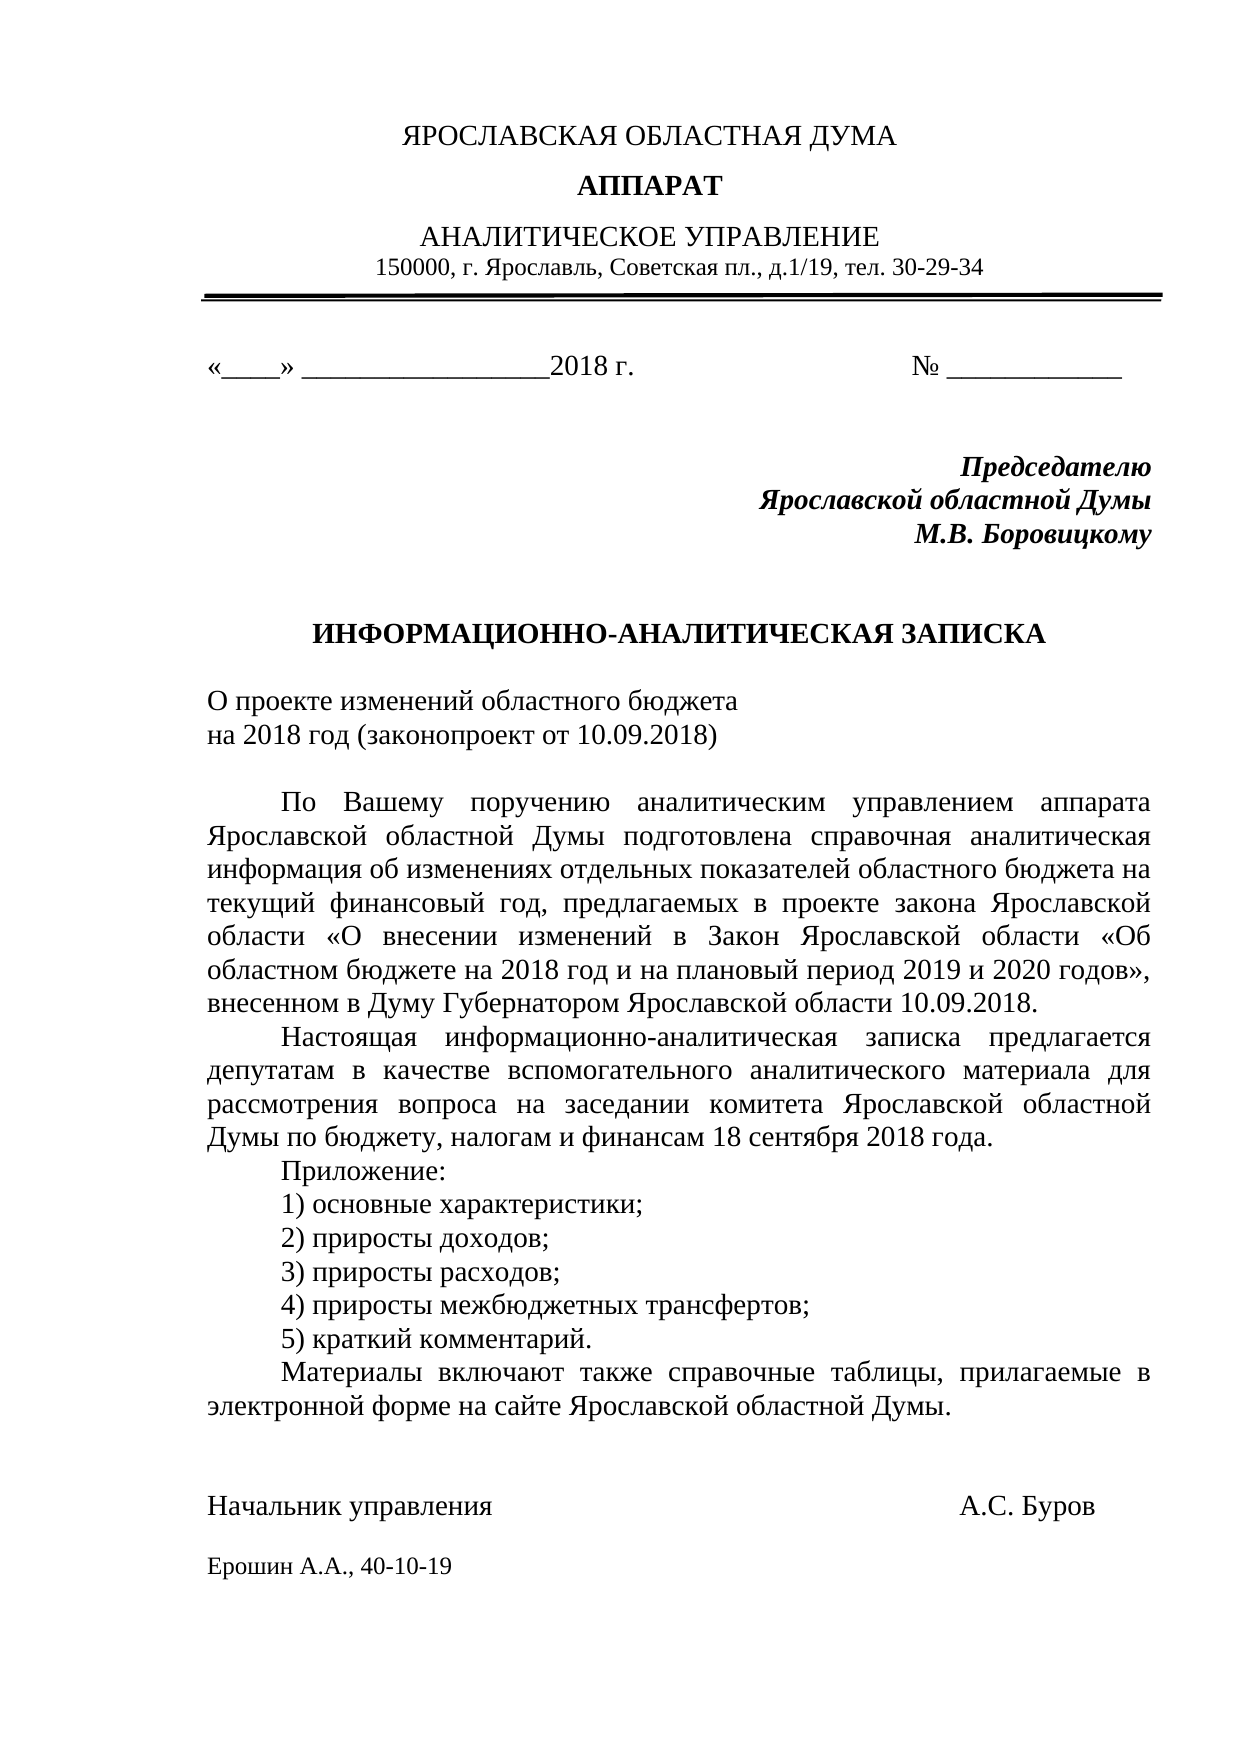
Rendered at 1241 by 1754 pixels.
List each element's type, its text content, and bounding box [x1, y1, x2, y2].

text ЯРОСЛАВСКАЯ ОБЛАСТНАЯ ДУМА [148, 118, 1152, 152]
subtitle Ярославской областной Думы [282, 482, 1152, 516]
text на 2018 год (законопроект от 10.09.2018) [207, 717, 1152, 751]
text 4) приросты межбюджетных трансфертов; [207, 1287, 1152, 1321]
text . Ярославль, Советская пл., д.1/19, тел. 30-29-34 [207, 252, 1152, 281]
subtitle ИНФОРМАЦИОННО-АНАЛИТИЧЕСКАЯ ЗАПИСКА [207, 616, 1152, 650]
text Материалы включают также справочные таблицы, прилагаемые в электронной форме на сайте Ярославской областной Думы. [207, 1354, 1152, 1421]
text 5) краткий комментарий. [207, 1321, 1152, 1354]
text Ерошин А.А., 40-10-19 [207, 1551, 1152, 1579]
text «____» _________________2018 г. № ____________ [207, 348, 1152, 382]
text АНАЛИТИЧЕСКОЕ УПРАВЛЕНИЕ [148, 219, 1152, 252]
text АППАРАТ [148, 168, 1152, 202]
text Начальник управления А.С. Буров [207, 1488, 1152, 1522]
text По Вашему поручению аналитическим управлением аппарата Ярославской областной Думы подготовлена справочная аналитическая информация об изменениях отдельных показателей областного бюджета на текущий финансовый год, предлагаемых в проекте закона Ярославской области «О внесении изменений в Закон Ярославской области «Об областном бюджете на 2018 год и на плановый период 2019 и 2020 годов», внесенном в Думу Губернатором Ярославской области 10.09.2018. [207, 784, 1152, 1019]
text 2) приросты доходов; [207, 1220, 1152, 1254]
text 3) приросты расходов; [207, 1254, 1152, 1287]
text Настоящая информационно-аналитическая записка предлагается депутатам в качестве вспомогательного аналитического материала для рассмотрения вопроса на заседании комитета Ярославской областной Думы по бюджету, налогам и финансам 18 сентября 2018 года. [207, 1019, 1152, 1153]
subtitle Председателю [282, 449, 1152, 482]
text 1) основные характеристики; [207, 1187, 1152, 1220]
text О проекте изменений областного бюджета [207, 683, 1152, 717]
subtitle М.В. Боровицкому [282, 516, 1152, 549]
text Приложение: [207, 1153, 1152, 1187]
